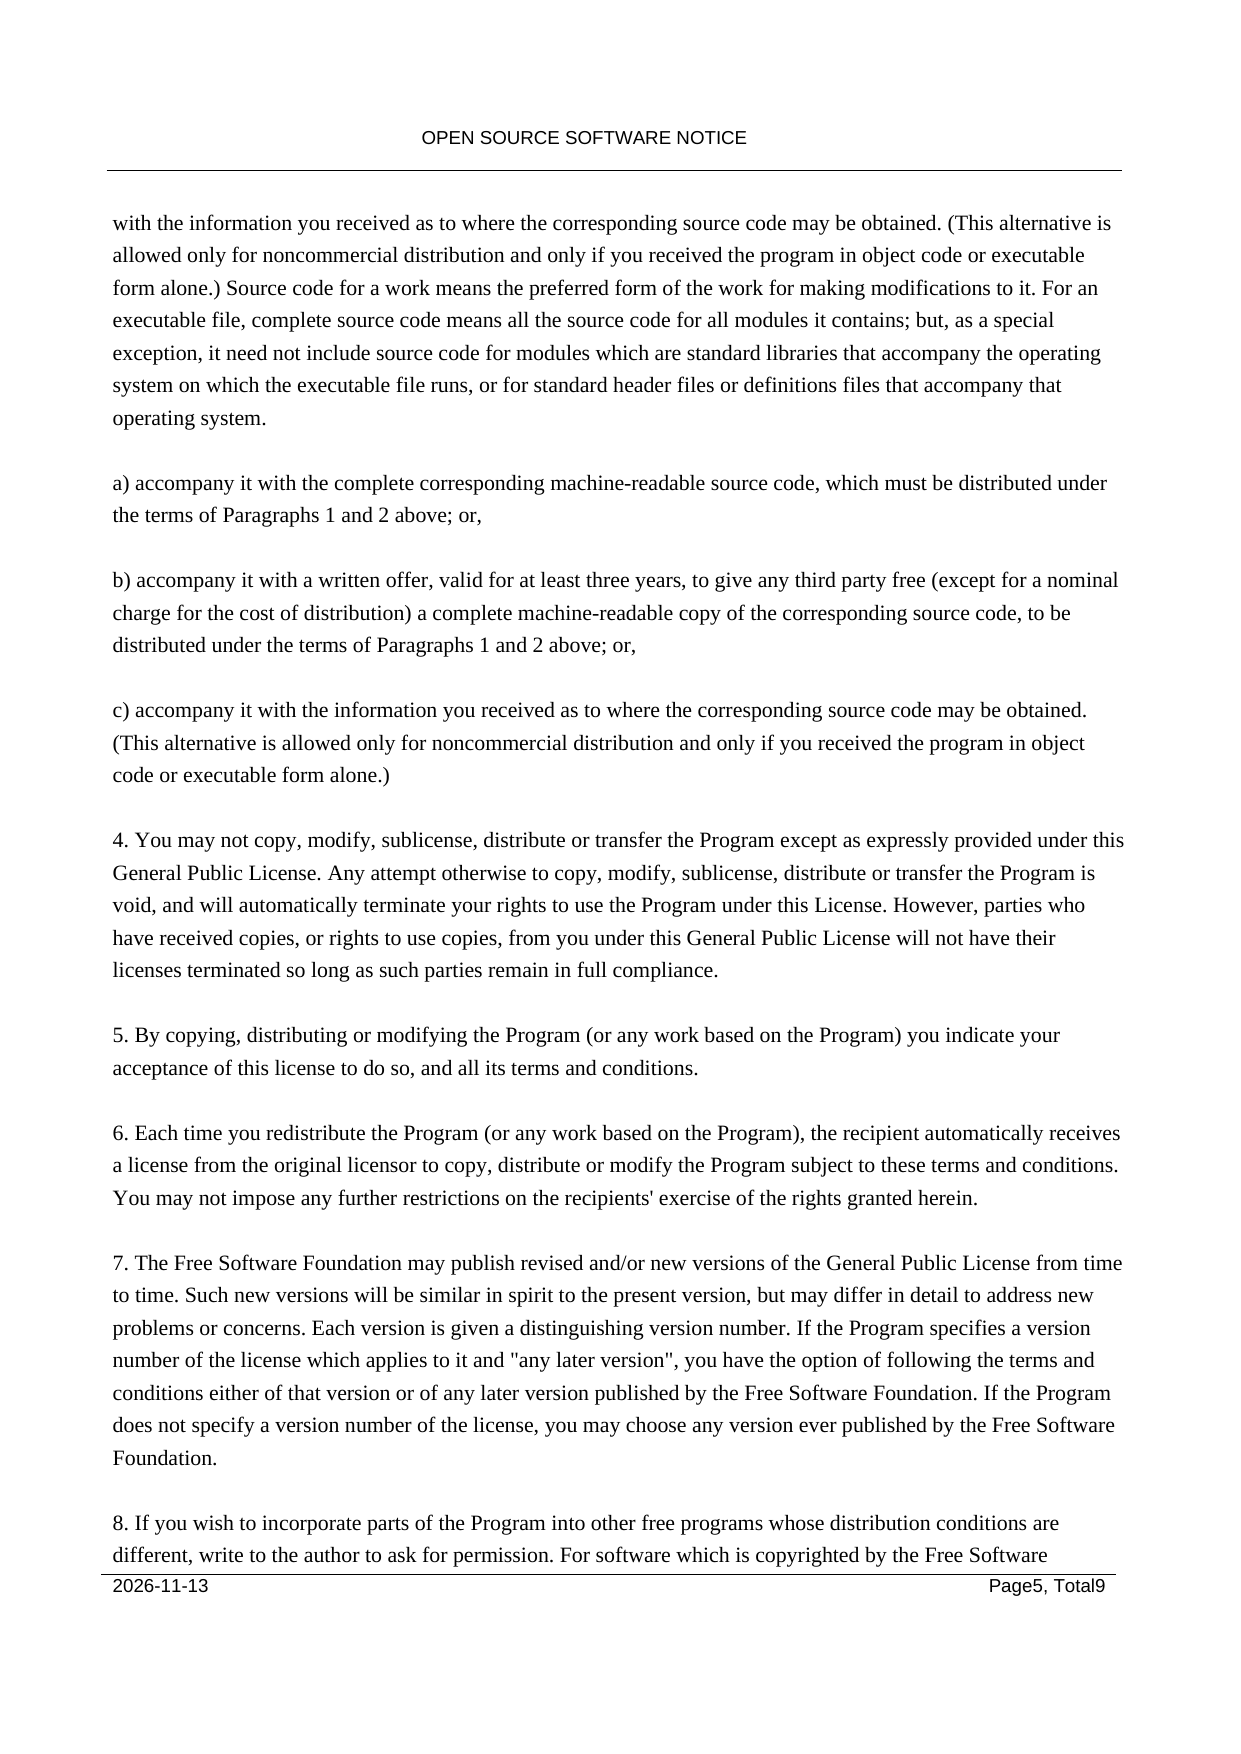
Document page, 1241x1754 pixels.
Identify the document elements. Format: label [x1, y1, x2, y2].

text [112, 206, 1128, 1571]
